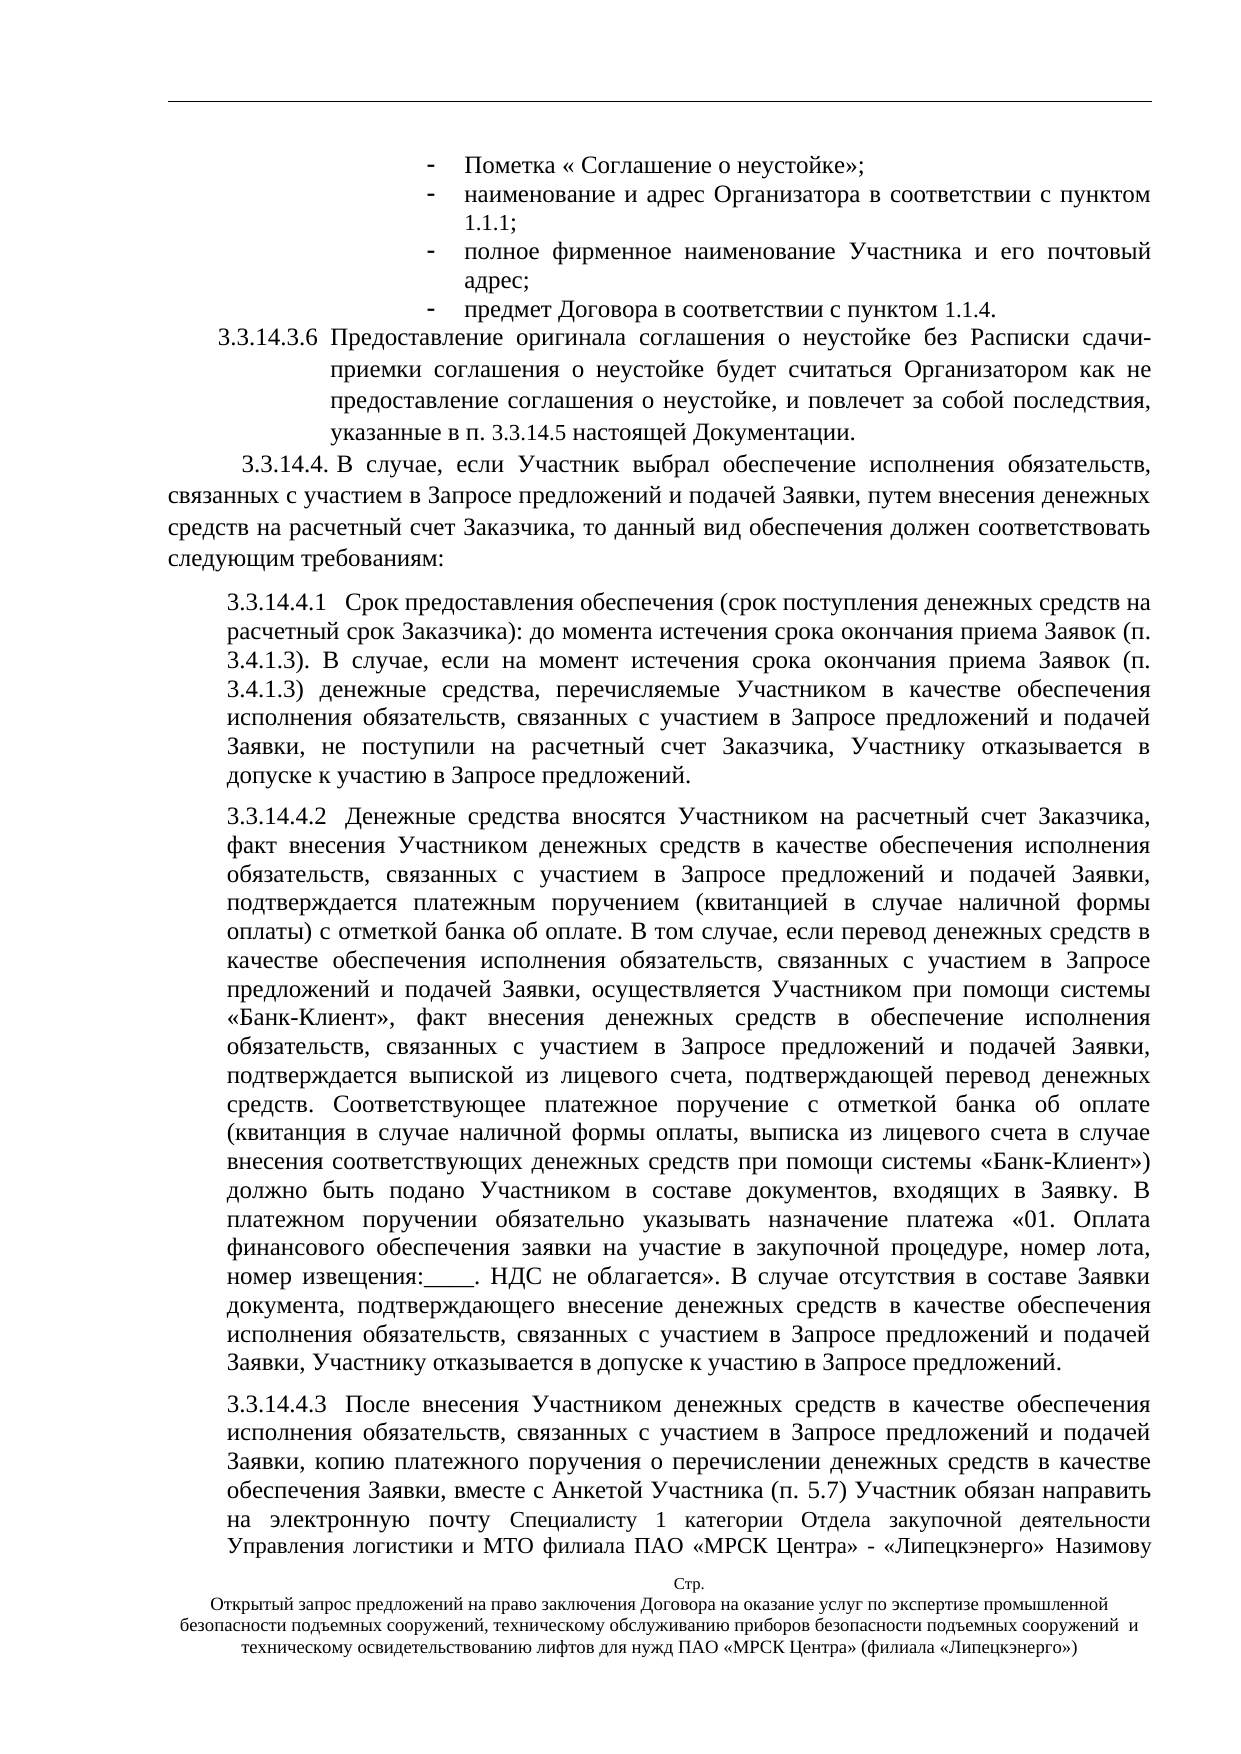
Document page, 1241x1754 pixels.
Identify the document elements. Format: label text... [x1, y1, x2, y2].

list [227, 1389, 1152, 1559]
list наименование и адрес Организатора в соответствии с пунктом 1.1.1; [427, 179, 1152, 236]
list Денежные средства вносятся Участником на расчетный счет Заказчика, факт внесения Участником денежных средств в качестве обеспечения исполнения обязательств, связанных с участием в Запросе предложений и подачей Заявки, подтверждается платежным поручением (квитанцией в случае наличной формы оплаты) с отметкой банка об оплате. В том случае, если перевод денежных средств в качестве обеспечения исполнения обязательств, связанных с участием в Запросе предложений и подачей Заявки, осуществляется Участником при помощи системы «Банк-Клиент», факт внесения денежных средств в обеспечение исполнения обязательств, связанных с участием в Запросе предложений и подачей Заявки, подтверждается выпиской из лицевого счета, подтверждающей перевод денежных средств. Соответствующее платежное поручение с отметкой банка об оплате (квитанция в случае наличной формы оплаты, выписка из лицевого счета в случае внесения соответствующих денежных средств при помощи системы «Банк-Клиент») должно быть подано Участником в составе документов, входящих в Заявку. В платежном поручении обязательно указывать назначение платежа «01. Оплата финансового обеспечения заявки на участие в закупочной процедуре, номер лота, номер извещения:____. НДС не облагается». В случае отсутствия в составе Заявки документа, подтверждающего внесение денежных средств в качестве обеспечения исполнения обязательств, связанных с участием в Запросе предложений и подачей Заявки, Участнику отказывается в допуске к участию в Запросе предложений. [227, 801, 1152, 1376]
list предмет Договора в соответствии с пунктом 1.1.4. [427, 294, 1152, 322]
list В случае, если Участник выбрал обеспечение исполнения обязательств, связанных с участием в Запросе предложений и подачей Заявки, путем внесения денежных средств на расчетный счет Заказчика, то данный вид обеспечения должен соответствовать следующим требованиям: [168, 449, 1152, 572]
list Пометка « Соглашение о неустойке»; [427, 150, 1152, 179]
list Срок предоставления обеспечения (срок поступления денежных средств на расчетный срок Заказчика): до момента истечения срока окончания приема Заявок (п. 3.4.1.3). В случае, если на момент истечения срока окончания приема Заявок (п. 3.4.1.3) денежные средства, перечисляемые Участником в качестве обеспечения исполнения обязательств, связанных с участием в Запросе предложений и подачей Заявки, не поступили на расчетный счет Заказчика, Участнику отказывается в допуске к участию в Запросе предложений. [227, 587, 1152, 789]
list полное фирменное наименование Участника и его почтовый адрес; [427, 236, 1152, 294]
list Предоставление оригинала соглашения о неустойке без Расписки сдачи-приемки соглашения о неустойке будет считаться Организатором как не предоставление соглашения о неустойке, и повлечет за собой последствия, указанные в п. 3.3.14.5 настоящей Документации. [218, 322, 1152, 446]
